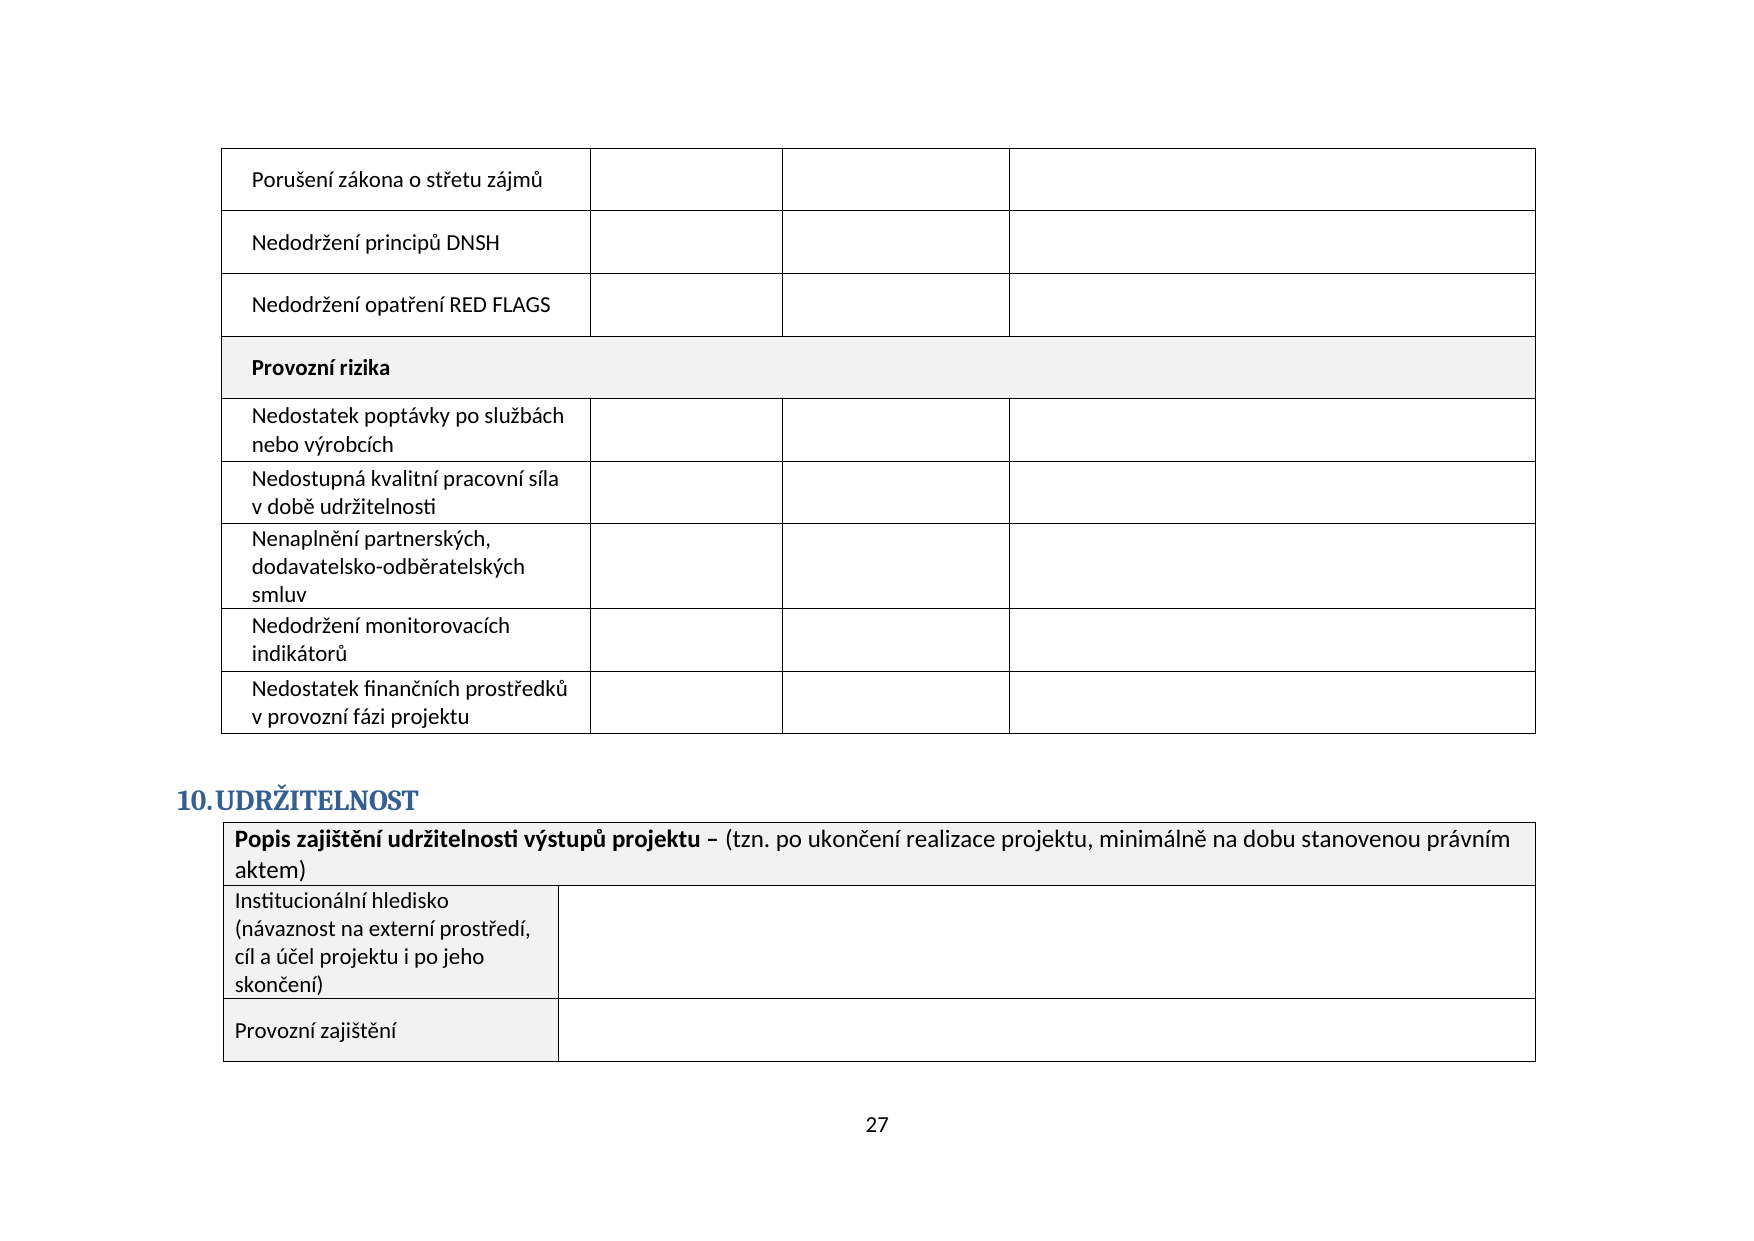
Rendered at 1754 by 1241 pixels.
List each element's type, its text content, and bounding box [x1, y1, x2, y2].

table_cell Nedostatek finančních prostředků v provozní fázi projektu [222, 672, 590, 733]
table_cell [783, 672, 1009, 733]
table_cell [1010, 211, 1535, 273]
table_cell [591, 149, 782, 210]
table_cell Nedodržení monitorovacích indikátorů [222, 609, 590, 671]
table_cell Nedostupná kvalitní pracovní síla v době udržitelnosti [222, 462, 590, 523]
table_cell Nedostatek poptávky po službách nebo výrobcích [222, 399, 590, 461]
table_cell [783, 462, 1009, 523]
table_cell [1010, 609, 1535, 671]
table_cell [1010, 274, 1535, 336]
table_cell [559, 999, 1535, 1061]
table_header Popis zajištění udržitelnosti výstupů projektu – (tzn. po ukončení realizace projektu, minimálně na dobu stanovenou právním aktem) [224, 823, 1535, 885]
table_cell [591, 524, 782, 608]
table_cell [1010, 524, 1535, 608]
table_cell [783, 149, 1009, 210]
table_cell [591, 672, 782, 733]
table_cell [1010, 399, 1535, 461]
table_cell [1010, 672, 1535, 733]
table_cell [591, 609, 782, 671]
table_cell [783, 211, 1009, 273]
table_cell Nedodržení opatření RED FLAGS [222, 274, 590, 336]
table_cell Nenaplnění partnerských, dodavatelsko-odběratelských smluv [222, 524, 590, 608]
table_cell [559, 886, 1535, 998]
table_cell [783, 524, 1009, 608]
subtitle udržitelnost [177, 784, 1606, 817]
table_cell Porušení zákona o střetu zájmů [222, 149, 590, 210]
table_cell [783, 399, 1009, 461]
table_cell Institucionální hledisko (návaznost na externí prostředí, cíl a účel projektu i po jeho skončení) [224, 886, 558, 998]
table_cell [591, 462, 782, 523]
table_cell [591, 211, 782, 273]
table_cell [783, 609, 1009, 671]
table_cell Provozní zajištění [224, 999, 558, 1061]
table_cell Provozní rizika [222, 337, 1535, 398]
table_cell Nedodržení principů DNSH [222, 211, 590, 273]
table_cell [1010, 149, 1535, 210]
table_cell [591, 274, 782, 336]
table_cell [783, 274, 1009, 336]
table_cell [1010, 462, 1535, 523]
table_cell [591, 399, 782, 461]
